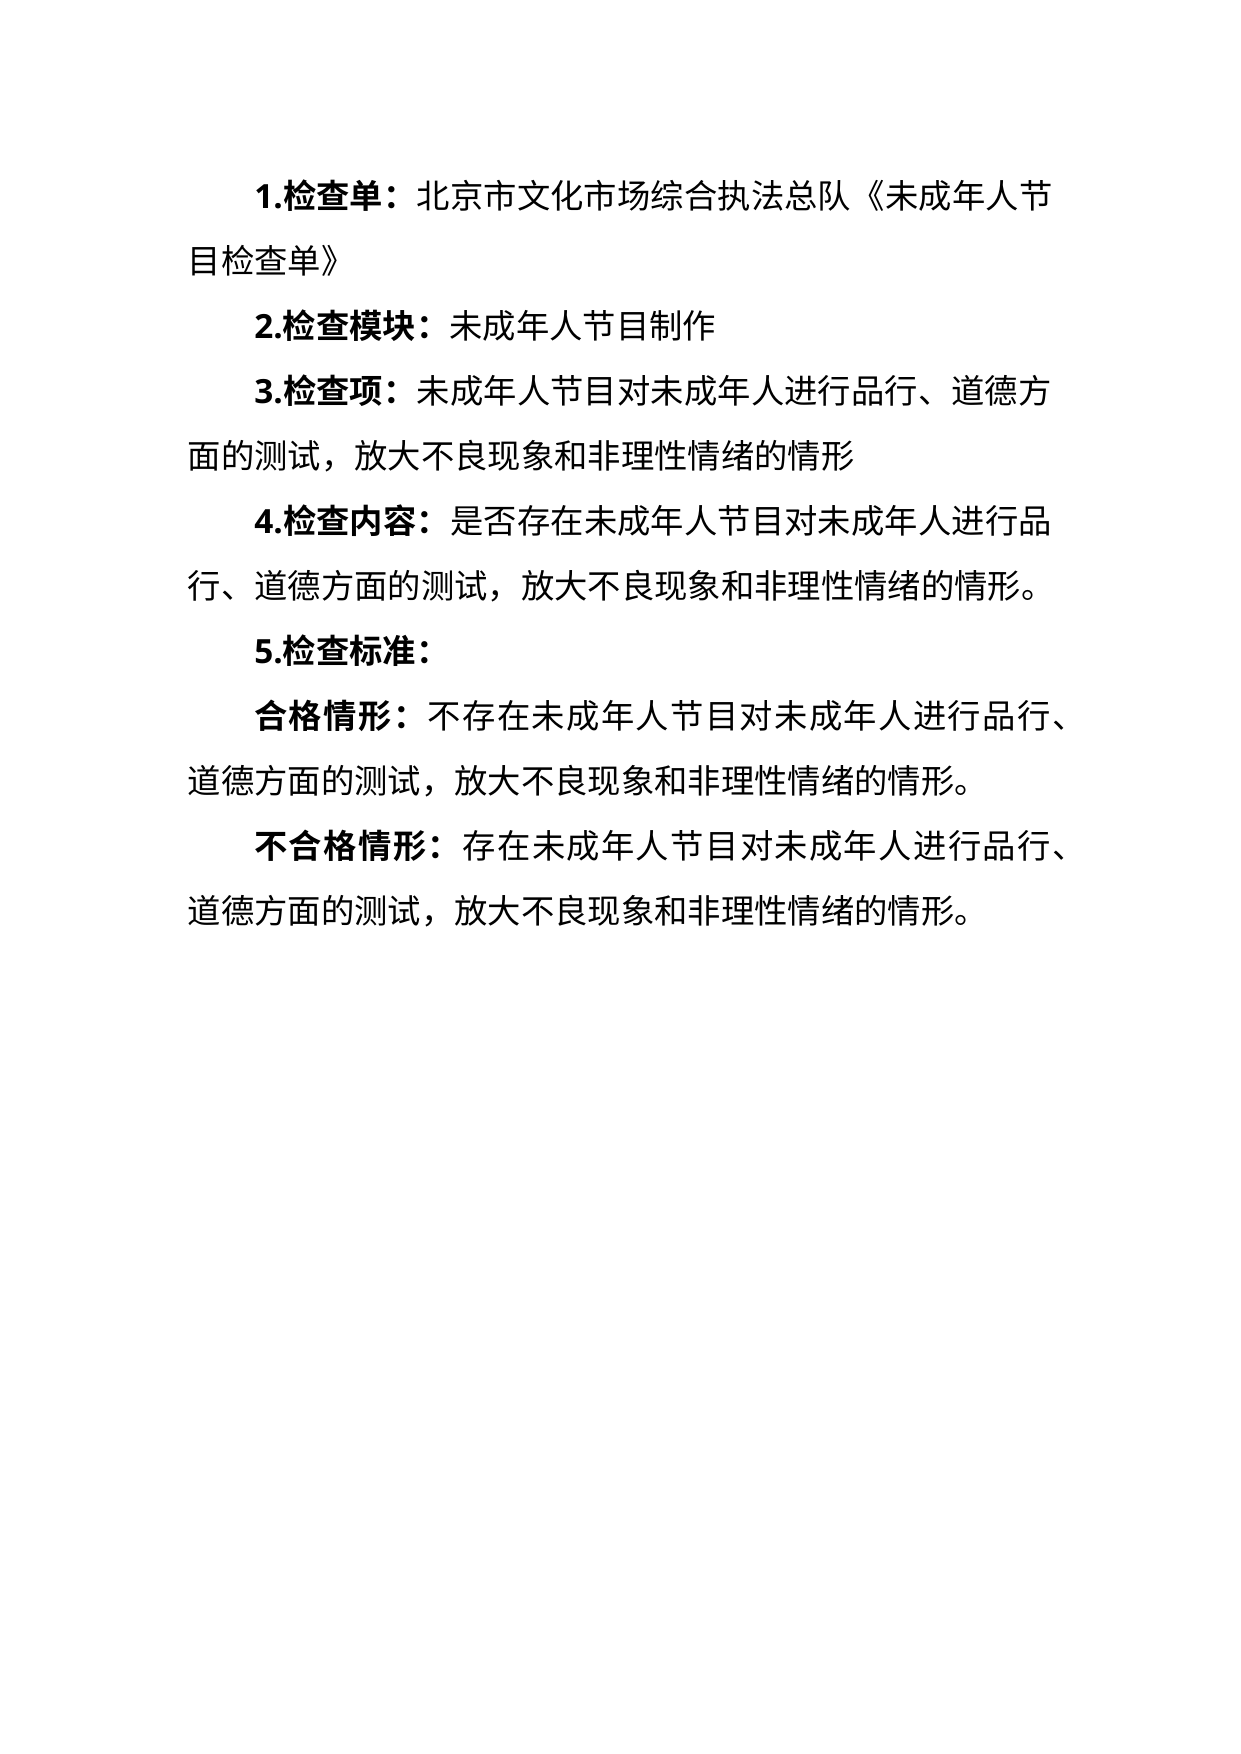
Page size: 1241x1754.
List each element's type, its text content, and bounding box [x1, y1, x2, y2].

text 不合格情形：存在未成年人节目对未成年人进行品行、道德方面的测试，放大不良现象和非理性情绪的情形。 [187, 812, 1053, 942]
text 1.检查单：北京市文化市场综合执法总队《未成年人节目检查单》 [187, 162, 1053, 292]
text 2.检查模块：未成年人节目制作 [187, 292, 1053, 357]
text 合格情形：不存在未成年人节目对未成年人进行品行、道德方面的测试，放大不良现象和非理性情绪的情形。 [187, 682, 1053, 812]
text 5.检查标准： [187, 617, 1053, 682]
text 4.检查内容：是否存在未成年人节目对未成年人进行品行、道德方面的测试，放大不良现象和非理性情绪的情形。 [187, 487, 1053, 617]
text 3.检查项：未成年人节目对未成年人进行品行、道德方面的测试，放大不良现象和非理性情绪的情形 [187, 357, 1053, 487]
